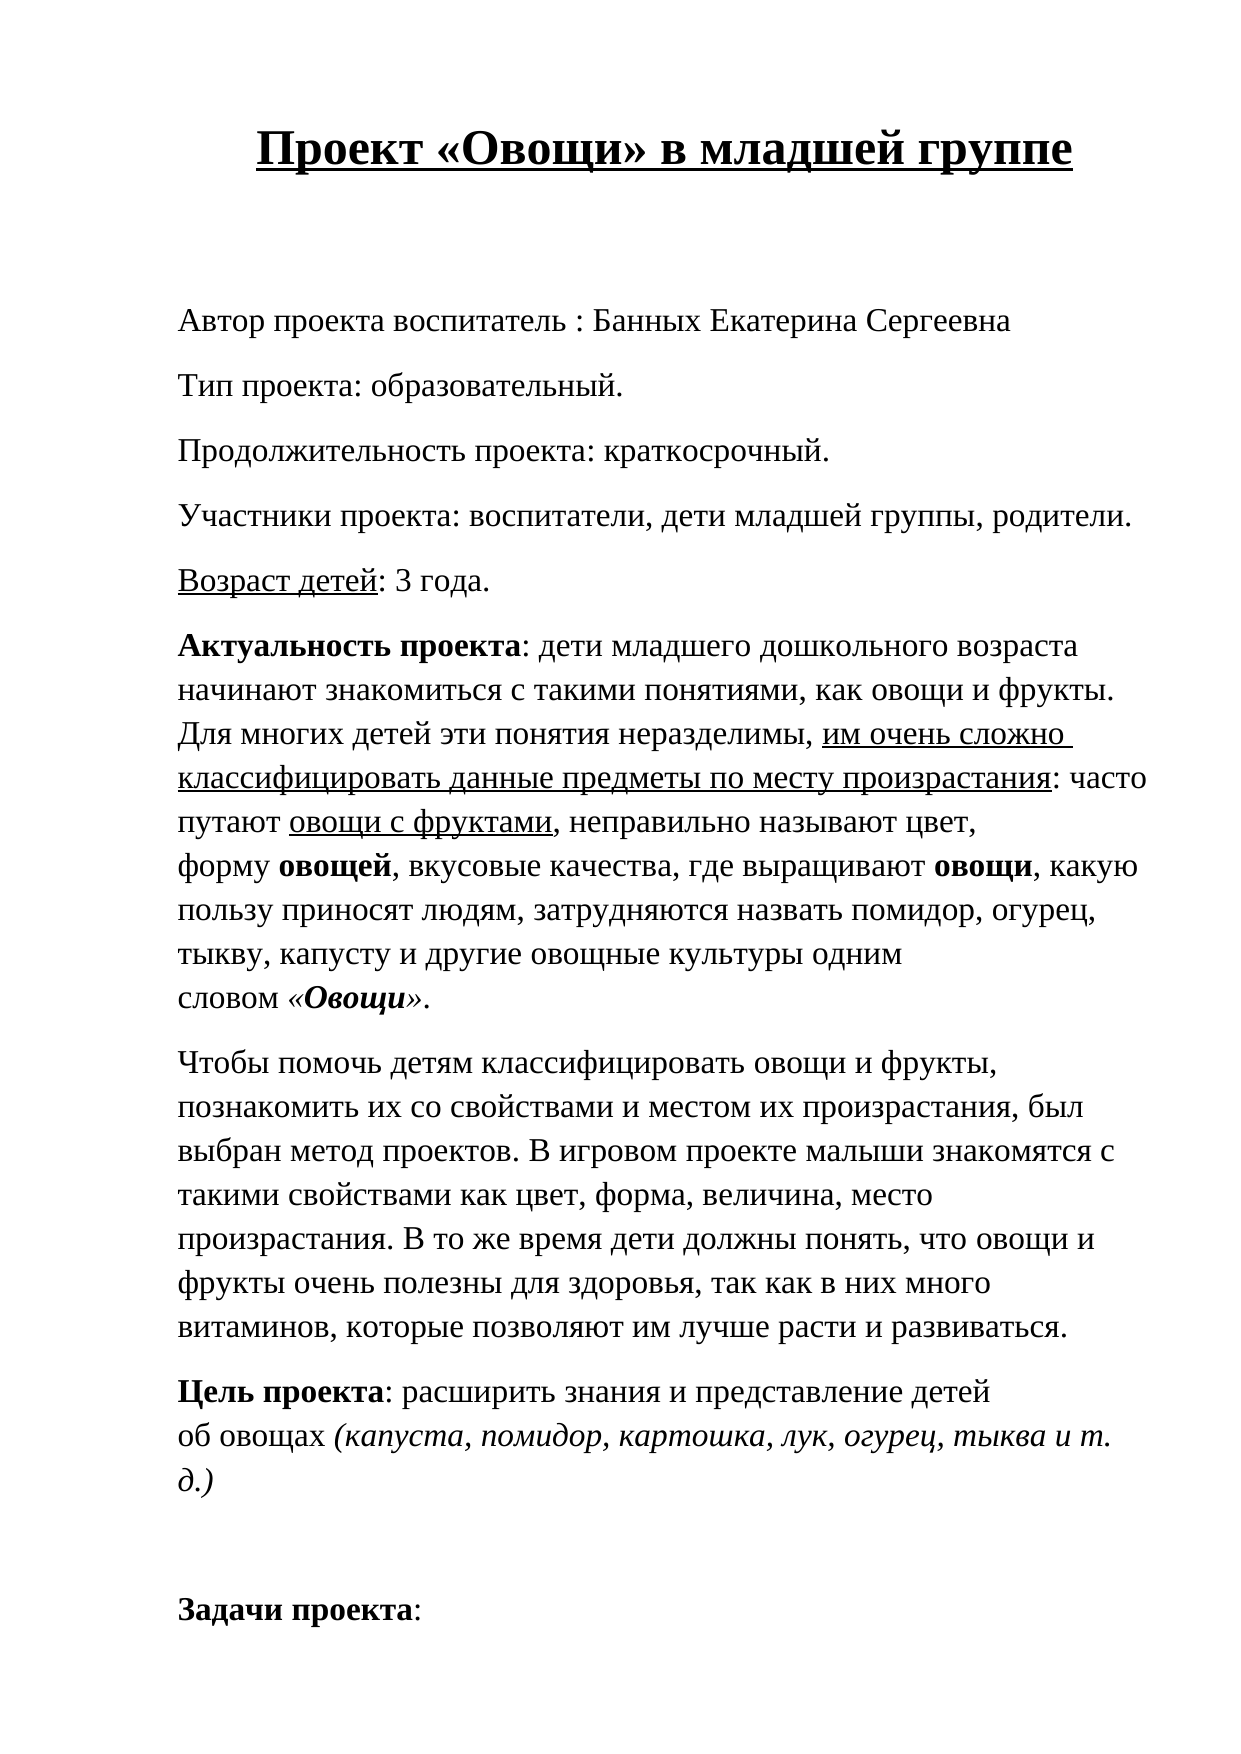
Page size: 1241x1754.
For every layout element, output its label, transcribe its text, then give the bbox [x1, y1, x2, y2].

text Продолжительность проекта: краткосрочный. [177, 430, 1152, 469]
text Автор проекта воспитатель : Банных Екатерина Сергеевна [177, 301, 1152, 339]
text Цель проекта: расширить знания и представление детей об овощах (капуста, помидор, картошка, лук, огурец, тыква и т. д.) [177, 1372, 1152, 1498]
text Чтобы помочь детям классифицировать овощи и фрукты, познакомить их со свойствами и местом их произрастания, был выбран метод проектов. В игровом проекте малыши знакомятся с такими свойствами как цвет, форма, величина, место произрастания. В то же время дети должны понять, что овощи и фрукты очень полезны для здоровья, так как в них много витаминов, которые позволяют им лучше расти и развиваться. [177, 1042, 1152, 1345]
text Задачи проекта: [177, 1589, 1152, 1628]
text Проект «Овощи» в младшей группе [177, 118, 1152, 176]
text Возраст детей: 3 года. [177, 560, 1152, 598]
text Тип проекта: образовательный. [177, 365, 1152, 404]
text Актуальность проекта: дети младшего дошкольного возраста начинают знакомиться с такими понятиями, как овощи и фрукты. Для многих детей эти понятия неразделимы, им очень сложно классифицировать данные предметы по месту произрастания: часто путают овощи с фруктами, неправильно называют цвет, форму овощей, вкусовые качества, где выращивают овощи, какую пользу приносят людям, затрудняются назвать помидор, огурец, тыкву, капусту и другие овощные культуры одним словом «Овощи». [177, 625, 1152, 1016]
text Участники проекта: воспитатели, дети младшей группы, родители. [177, 495, 1152, 533]
